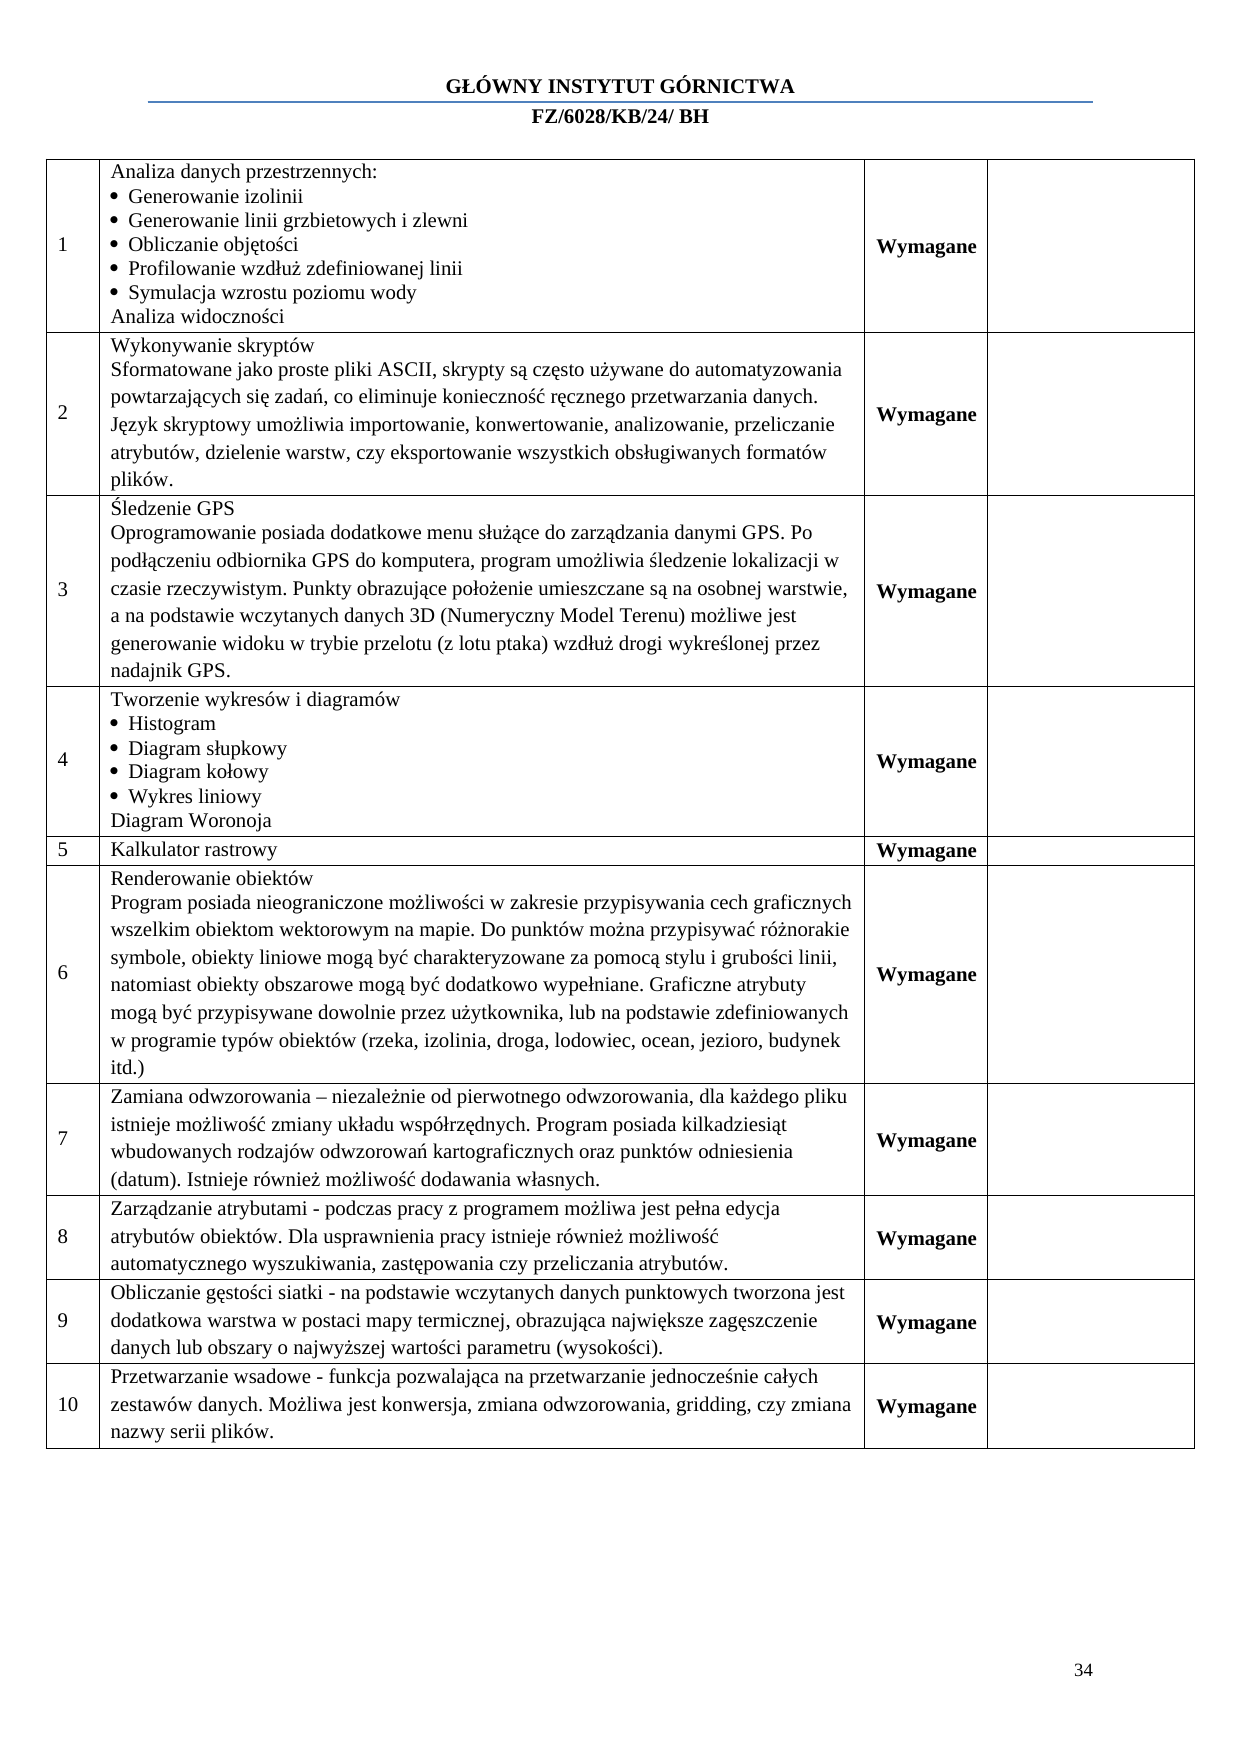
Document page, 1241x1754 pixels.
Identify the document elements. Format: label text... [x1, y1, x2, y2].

table_cell Zamiana odwzorowania – niezależnie od pierwotnego odwzorowania, dla każdego pliku istnieje możliwość zmiany układu współrzędnych. Program posiada kilkadziesiąt wbudowanych rodzajów odwzorowań kartograficznych oraz punktów odniesienia (datum). Istnieje również możliwość dodawania własnych. [100, 1084, 864, 1195]
table_cell Przetwarzanie wsadowe - funkcja pozwalająca na przetwarzanie jednocześnie całych zestawów danych. Możliwa jest konwersja, zmiana odwzorowania, gridding, czy zmiana nazwy serii plików. [100, 1364, 864, 1447]
table_cell [988, 837, 1194, 864]
table_cell [988, 866, 1194, 1083]
table_cell Wymagane [865, 866, 987, 1083]
table_cell Wymagane [865, 837, 987, 864]
table_cell 4 [47, 687, 99, 836]
table_cell [988, 687, 1194, 836]
table_cell Renderowanie obiektów Program posiada nieograniczone możliwości w zakresie przypisywania cech graficznych wszelkim obiektom wektorowym na mapie. Do punktów można przypisywać różnorakie symbole, obiekty liniowe mogą być charakteryzowane za pomocą stylu i grubości linii, natomiast obiekty obszarowe mogą być dodatkowo wypełniane. Graficzne atrybuty mogą być przypisywane dowolnie przez użytkownika, lub na podstawie zdefiniowanych w programie typów obiektów (rzeka, izolinia, droga, lodowiec, ocean, jezioro, budynek itd.) [100, 866, 864, 1083]
table_cell Kalkulator rastrowy [100, 837, 864, 864]
table_cell [988, 333, 1194, 495]
table_cell [988, 1280, 1194, 1363]
table_cell Wymagane [865, 1280, 987, 1363]
table_cell Obliczanie gęstości siatki - na podstawie wczytanych danych punktowych tworzona jest dodatkowa warstwa w postaci mapy termicznej, obrazująca największe zagęszczenie danych lub obszary o najwyższej wartości parametru (wysokości). [100, 1280, 864, 1363]
table_cell 7 [47, 1084, 99, 1195]
table_cell [988, 496, 1194, 686]
table_cell 2 [47, 333, 99, 495]
table_cell Wymagane [865, 160, 987, 332]
table_cell Wymagane [865, 496, 987, 686]
table_cell 10 [47, 1364, 99, 1447]
table_cell 6 [47, 866, 99, 1083]
table_cell Wymagane [865, 1364, 987, 1447]
table_cell 3 [47, 496, 99, 686]
table_cell 1 [47, 160, 99, 332]
table_cell Wymagane [865, 687, 987, 836]
table_cell Śledzenie GPS Oprogramowanie posiada dodatkowe menu służące do zarządzania danymi GPS. Po podłączeniu odbiornika GPS do komputera, program umożliwia śledzenie lokalizacji w czasie rzeczywistym. Punkty obrazujące położenie umieszczane są na osobnej warstwie, a na podstawie wczytanych danych 3D (Numeryczny Model Terenu) możliwe jest generowanie widoku w trybie przelotu (z lotu ptaka) wzdłuż drogi wykreślonej przez nadajnik GPS. [100, 496, 864, 686]
table_cell Wymagane [865, 333, 987, 495]
table_cell 5 [47, 837, 99, 864]
table_cell Analiza danych przestrzennych: Generowanie izolinii Generowanie linii grzbietowych i zlewni Obliczanie objętości Profilowanie wzdłuż zdefiniowanej linii Symulacja wzrostu poziomu wody Analiza widoczności [100, 160, 864, 332]
table_cell 9 [47, 1280, 99, 1363]
table_cell Tworzenie wykresów i diagramów Histogram Diagram słupkowy Diagram kołowy Wykres liniowy Diagram Woronoja [100, 687, 864, 836]
table_cell Wykonywanie skryptów Sformatowane jako proste pliki ASCII, skrypty są często używane do automatyzowania powtarzających się zadań, co eliminuje konieczność ręcznego przetwarzania danych. Język skryptowy umożliwia importowanie, konwertowanie, analizowanie, przeliczanie atrybutów, dzielenie warstw, czy eksportowanie wszystkich obsługiwanych formatów plików. [100, 333, 864, 495]
table_cell [988, 160, 1194, 332]
table_cell 8 [47, 1196, 99, 1279]
table_cell [988, 1084, 1194, 1195]
table_cell Zarządzanie atrybutami - podczas pracy z programem możliwa jest pełna edycja atrybutów obiektów. Dla usprawnienia pracy istnieje również możliwość automatycznego wyszukiwania, zastępowania czy przeliczania atrybutów. [100, 1196, 864, 1279]
table_cell [988, 1364, 1194, 1447]
table_cell Wymagane [865, 1084, 987, 1195]
table_cell [988, 1196, 1194, 1279]
table_cell Wymagane [865, 1196, 987, 1279]
